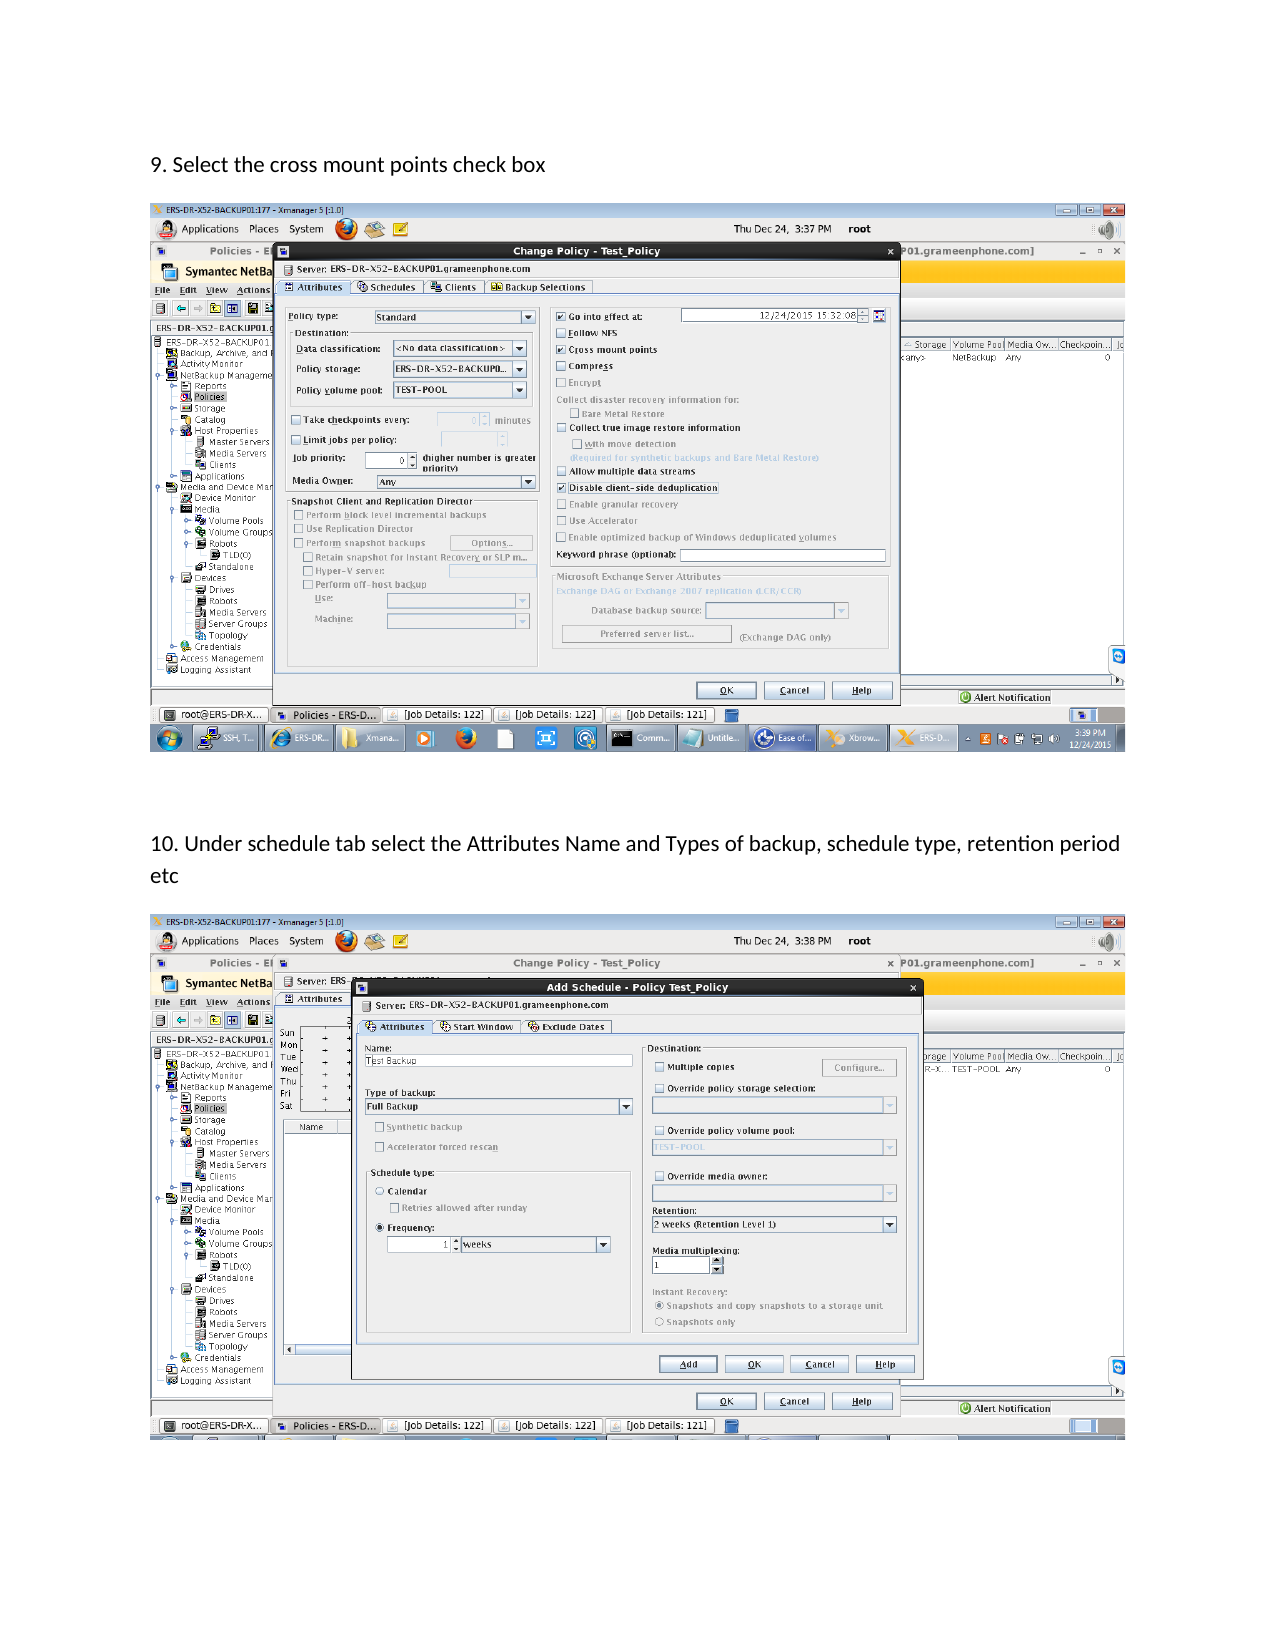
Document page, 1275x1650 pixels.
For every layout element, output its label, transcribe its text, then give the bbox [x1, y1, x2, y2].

picture [150, 203, 1125, 752]
picture [150, 914, 1125, 1440]
text 9. Select the cross mount points check box [150, 150, 1125, 178]
text 10. Under schedule tab select the Attributes Name and Types of backup, schedule type, retention period etc [150, 829, 1125, 889]
